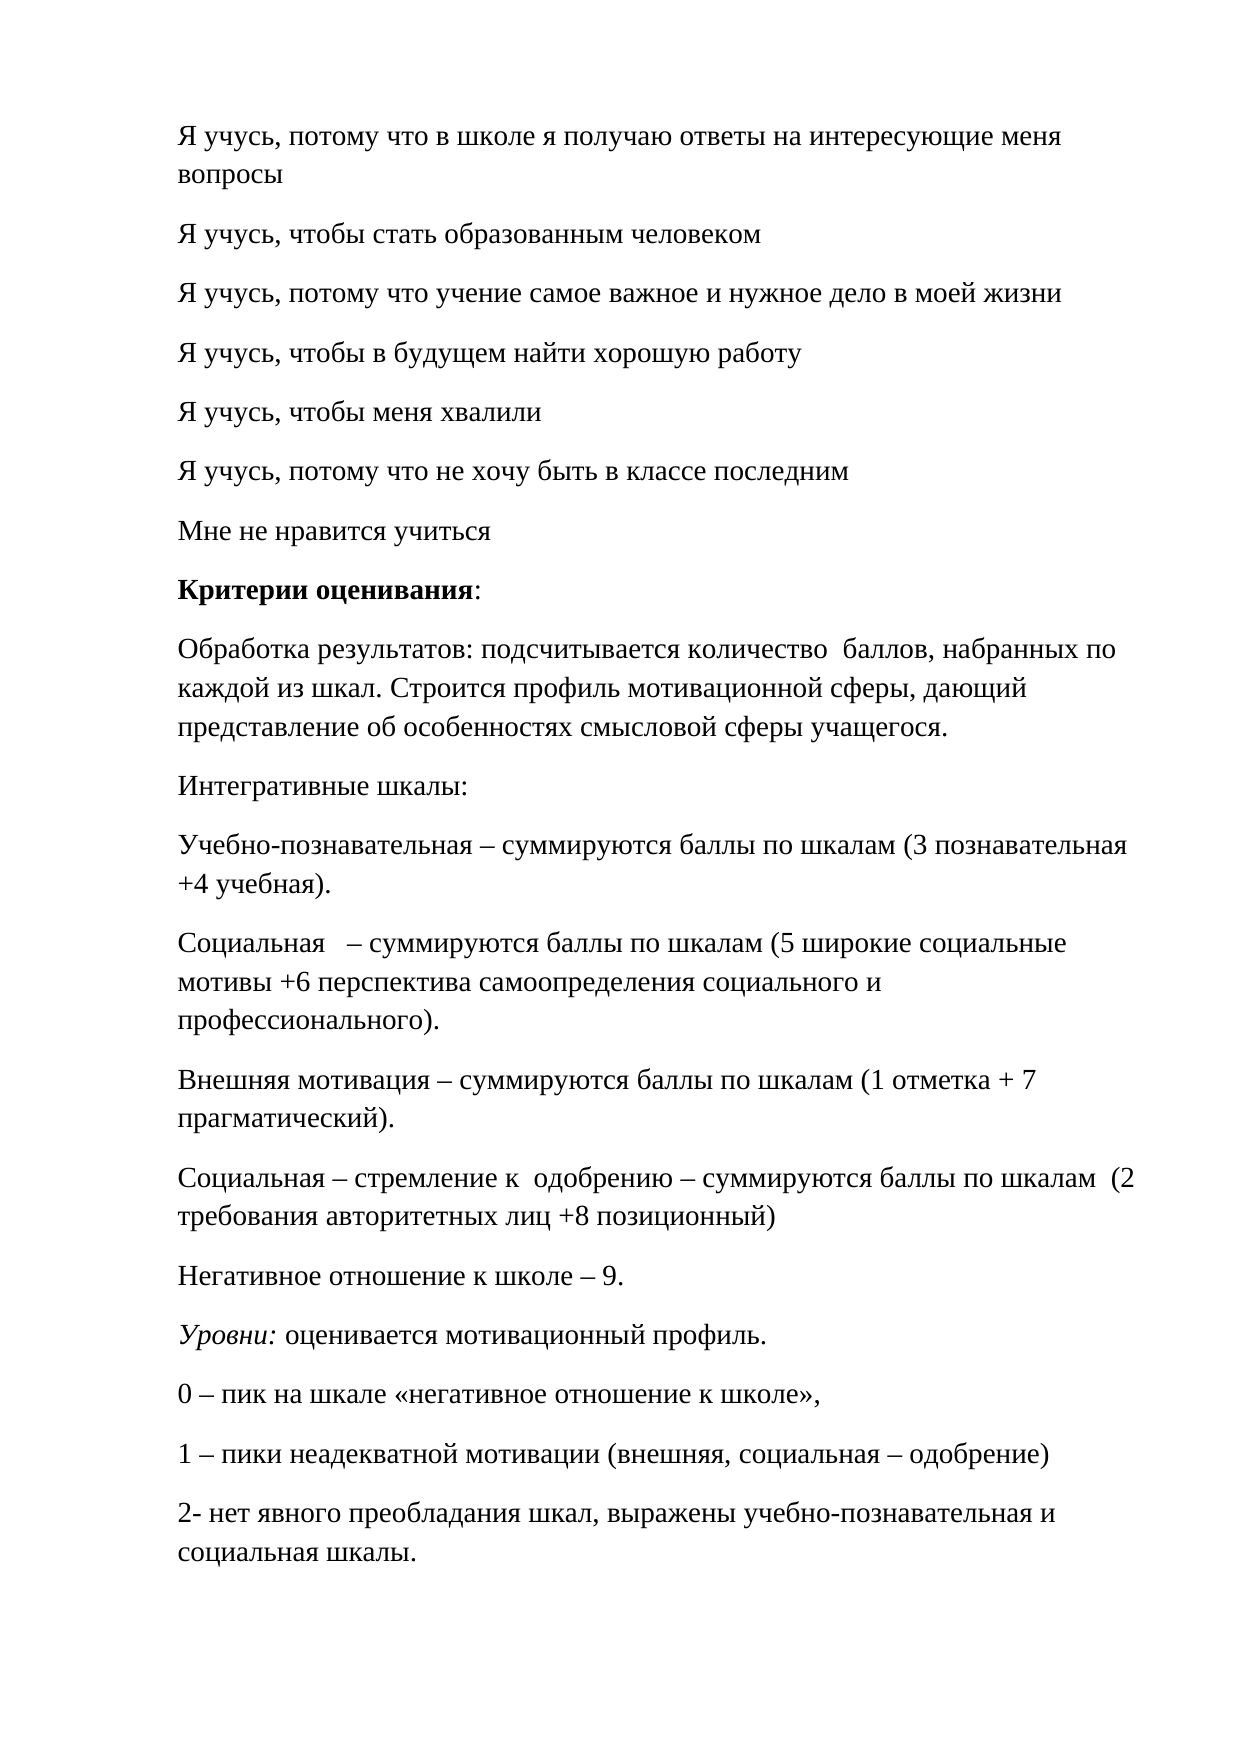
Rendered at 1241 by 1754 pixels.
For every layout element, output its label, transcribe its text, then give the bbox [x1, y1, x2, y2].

text Негативное отношение к школе – 9. [177, 1258, 1152, 1291]
text Критерии оценивания: [177, 572, 1152, 606]
text 2- нет явного преобладания шкал, выражены учебно-познавательная и социальная шкалы. [177, 1495, 1152, 1567]
text Социальная – суммируются баллы по шкалам (5 широкие социальные мотивы +6 перспектива самоопределения социального и профессионального). [177, 925, 1152, 1036]
text Интегративные шкалы: [177, 768, 1152, 802]
text Я учусь, чтобы меня хвалили [177, 394, 1152, 428]
text 0 – пик на шкале «негативное отношение к школе», [177, 1376, 1152, 1410]
text Уровни: оценивается мотивационный профиль. [177, 1317, 1152, 1351]
text Я учусь, потому что в школе я получаю ответы на интересующие меня вопросы [177, 118, 1152, 190]
text Я учусь, чтобы в будущем найти хорошую работу [177, 335, 1152, 368]
text Внешняя мотивация – суммируются баллы по шкалам (1 отметка + 7 прагматический). [177, 1062, 1152, 1134]
text Социальная – стремление к одобрению – суммируются баллы по шкалам (2 требования авторитетных лиц +8 позиционный) [177, 1160, 1152, 1232]
text Мне не нравится учиться [177, 513, 1152, 546]
text Обработка результатов: подсчитывается количество баллов, набранных по каждой из шкал. Строится профиль мотивационной сферы, дающий представление об особенностях смысловой сферы учащегося. [177, 632, 1152, 742]
text Учебно-познавательная – суммируются баллы по шкалам (3 познавательная +4 учебная). [177, 827, 1152, 899]
text Я учусь, чтобы стать образованным человеком [177, 216, 1152, 249]
text 1 – пики неадекватной мотивации (внешняя, социальная – одобрение) [177, 1436, 1152, 1469]
text Я учусь, потому что не хочу быть в классе последним [177, 453, 1152, 487]
text Я учусь, потому что учение самое важное и нужное дело в моей жизни [177, 275, 1152, 309]
